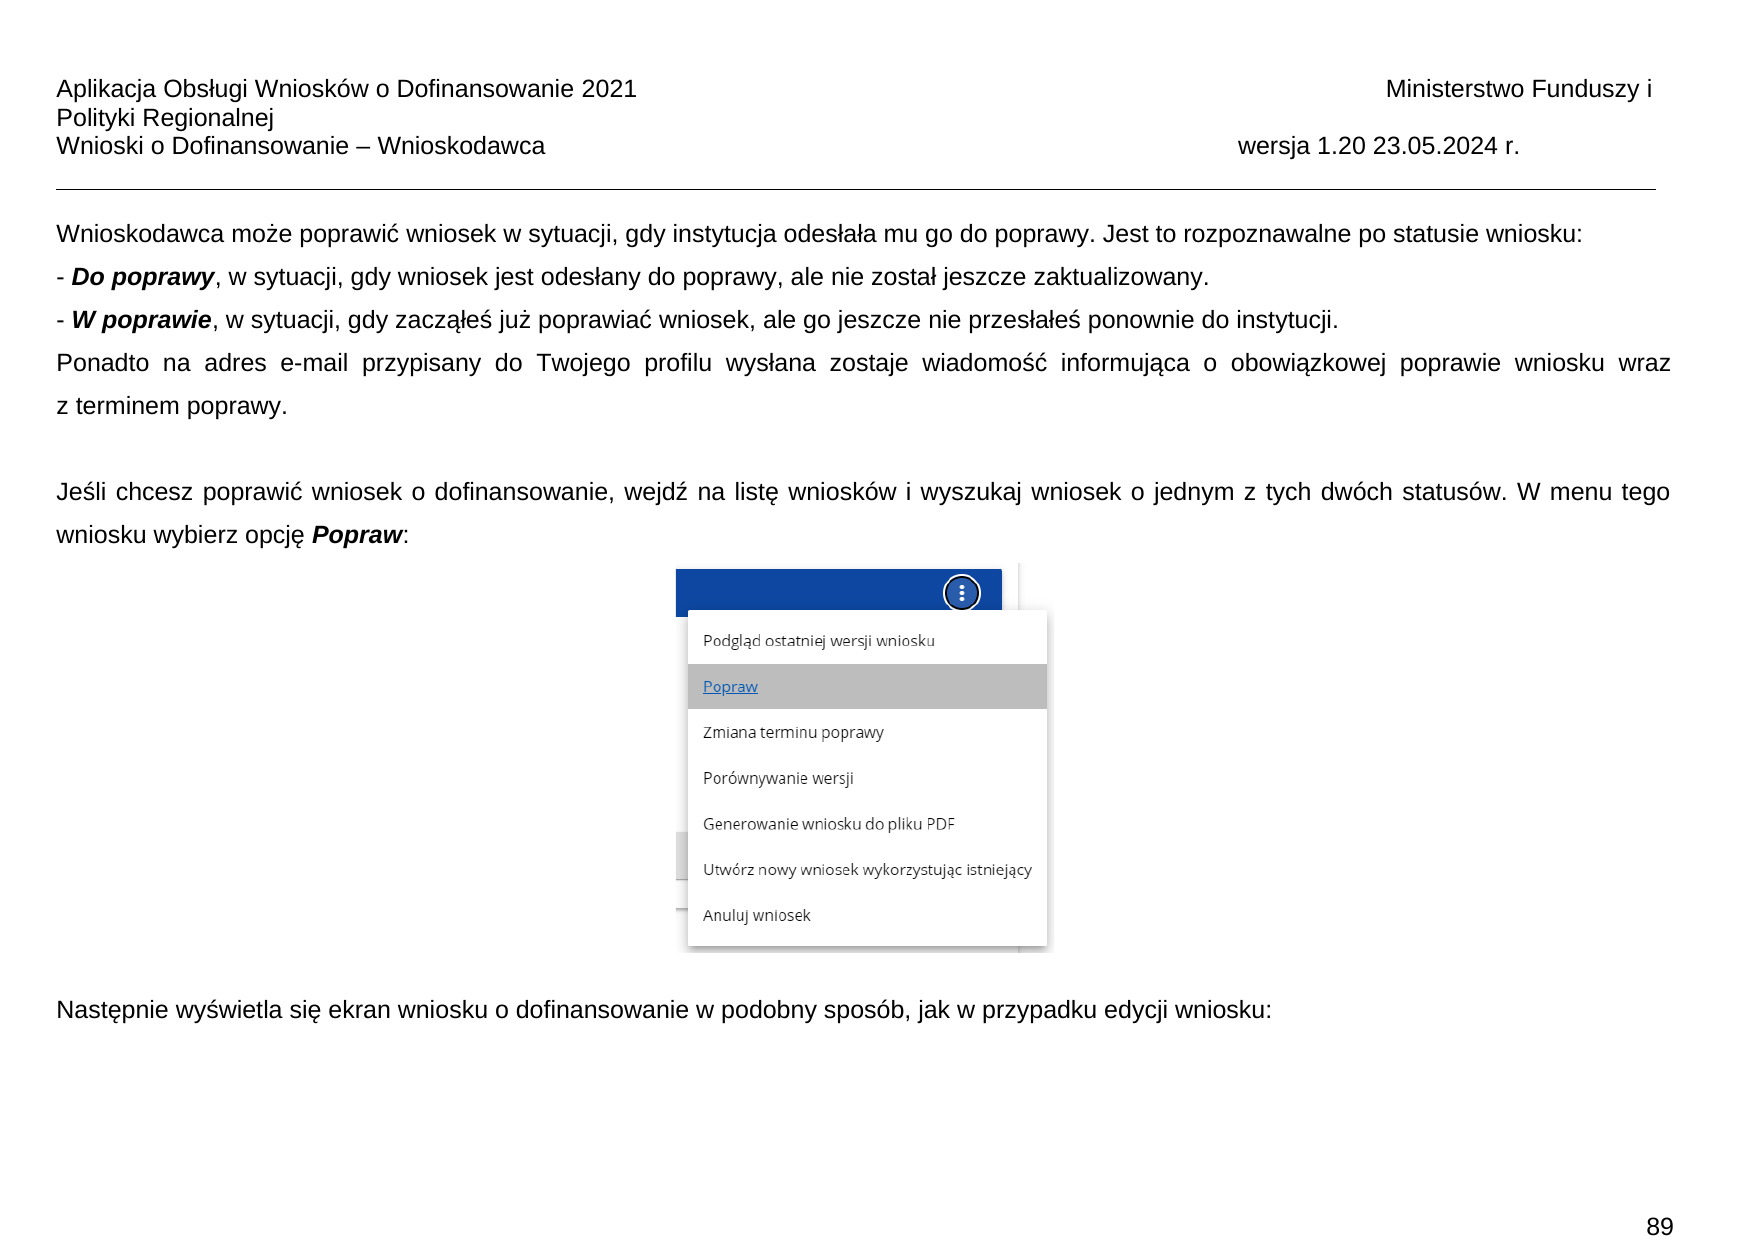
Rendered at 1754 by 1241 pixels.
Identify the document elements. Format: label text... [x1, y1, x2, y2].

picture [675, 563, 1055, 953]
text Następnie wyświetla się ekran wniosku o dofinansowanie w podobny sposób, jak w przypadku edycji wniosku: [56, 996, 1674, 1024]
text Wnioskodawca może poprawić wniosek w sytuacji, gdy instytucja odesłała mu go do poprawy. Jest to rozpoznawalne po statusie wniosku: [56, 219, 1674, 247]
text Ponadto na adres e-mail przypisany do Twojego profilu wysłana zostaje wiadomość informująca o obowiązkowej poprawie wniosku wraz z terminem poprawy. [56, 348, 1674, 420]
text - Do poprawy, w sytuacji, gdy wniosek jest odesłany do poprawy, ale nie został jeszcze zaktualizowany. [56, 262, 1674, 291]
text Jeśli chcesz poprawić wniosek o dofinansowanie, wejdź na listę wniosków i wyszukaj wniosek o jednym z tych dwóch statusów. W menu tego wniosku wybierz opcję Popraw: [56, 477, 1674, 549]
text - W poprawie, w sytuacji, gdy zacząłeś już poprawiać wniosek, ale go jeszcze nie przesłałeś ponownie do instytucji. [56, 305, 1674, 334]
